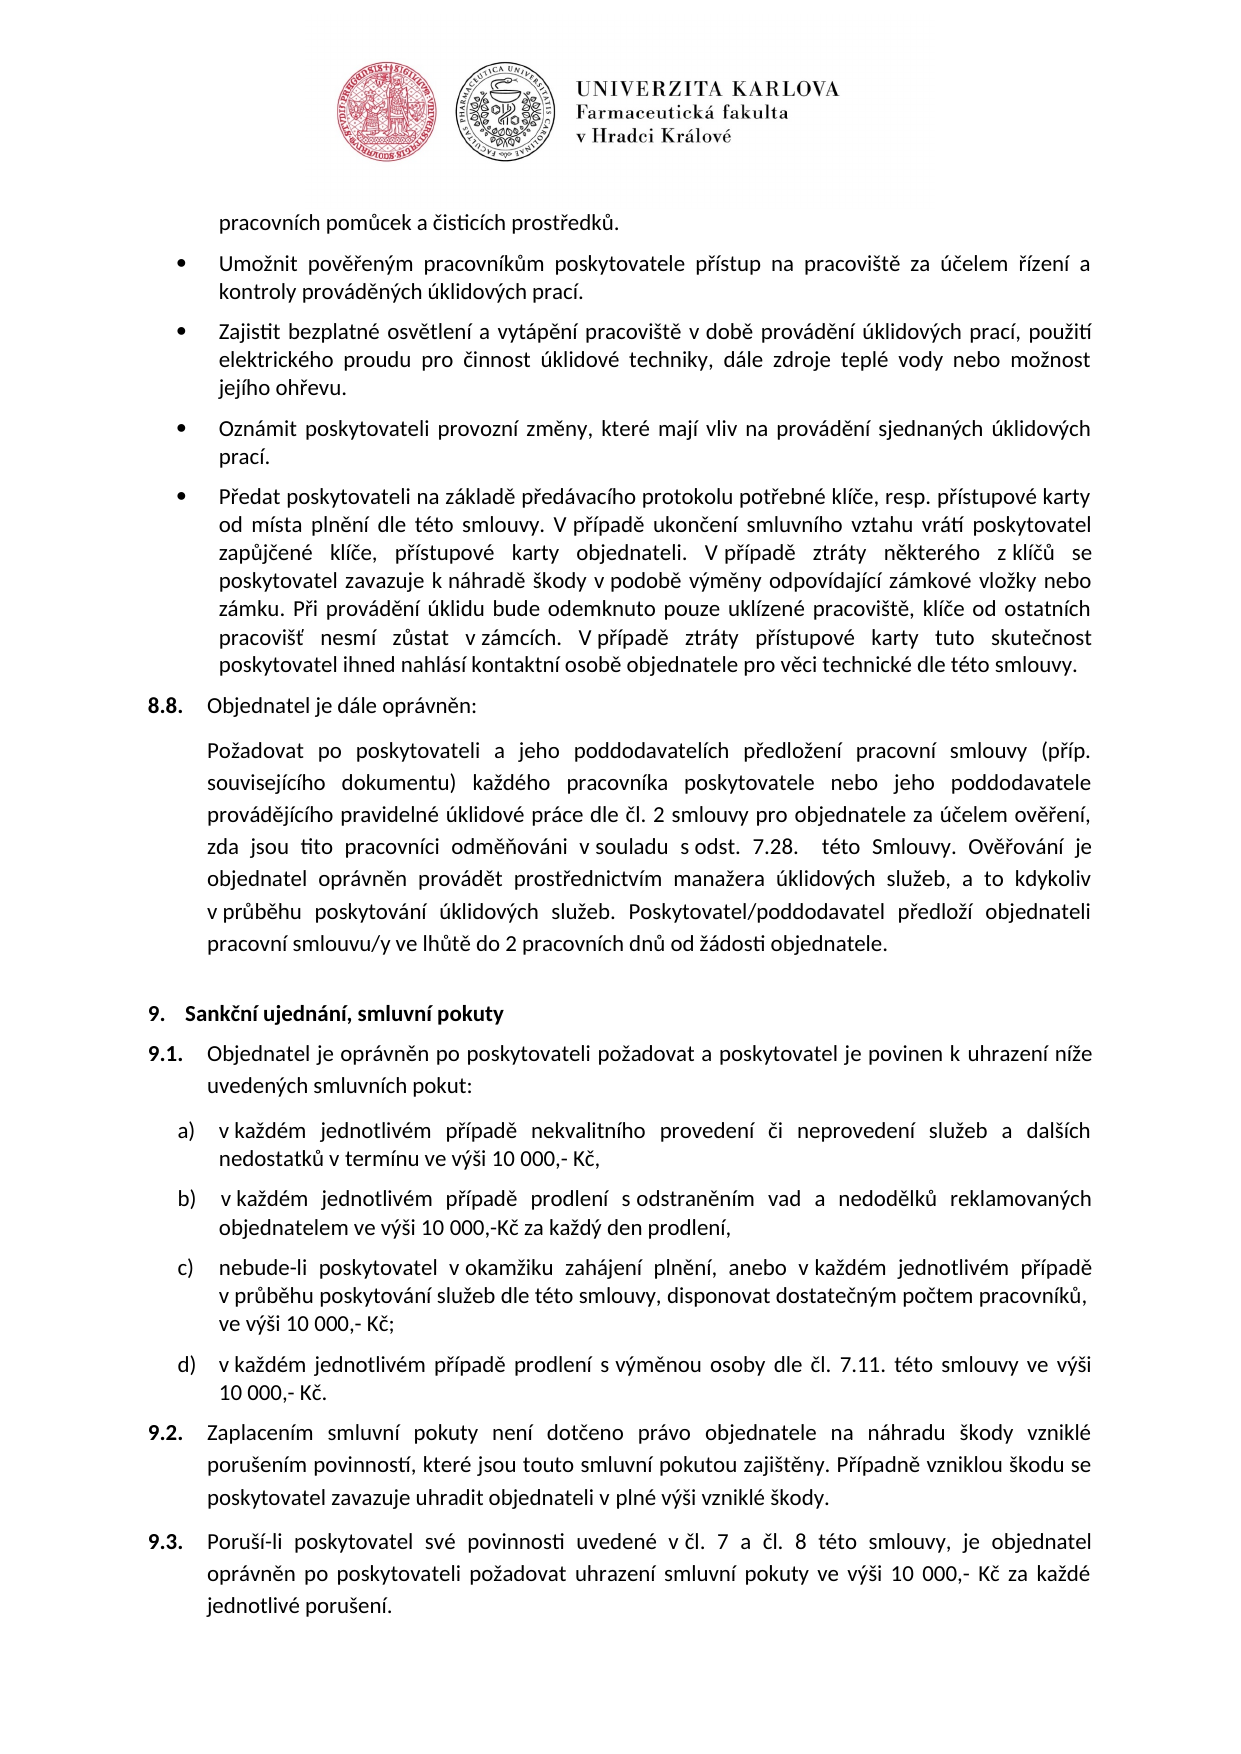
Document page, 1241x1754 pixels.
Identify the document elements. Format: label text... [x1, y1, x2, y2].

list v každém jednotlivém případě prodlení s výměnou osoby dle čl. 7.11. této smlouvy ve výši 10 000,- Kč. [177, 1350, 1092, 1406]
text Požadovat po poskytovateli a jeho poddodavatelích předložení pracovní smlouvy (příp. souvisejícího dokumentu) každého pracovníka poskytovatele nebo jeho poddodavatele provádějícího pravidelné úklidové práce dle čl. 2 smlouvy pro objednatele za účelem ověření, zda jsou tito pracovníci odměňováni v souladu s odst. 7.28. této Smlouvy. Ověřování je objednatel oprávněn provádět prostřednictvím manažera úklidových služeb, a to kdykoliv v průběhu poskytování úklidových služeb. Poskytovatel/poddodavatel předloží objednateli pracovní smlouvu/y ve lhůtě do 2 pracovních dnů od žádosti objednatele. [207, 736, 1092, 957]
list nebude-li poskytovatel v okamžiku zahájení plnění, anebo v každém jednotlivém případě v průběhu poskytování služeb dle této smlouvy, disponovat dostatečným počtem pracovníků, ve výši 10 000,- Kč; [177, 1253, 1092, 1337]
list Sankční ujednání, smluvní pokuty [148, 999, 1092, 1027]
list Zajistit poskytovateli vhodné prostory pro úschovu oděvů pracovníků, úklidové techniky, pracovních pomůcek a čisticích prostředků. [177, 208, 1092, 236]
picture [305, 14, 935, 209]
list Zaplacením smluvní pokuty není dotčeno právo objednatele na náhradu škody vzniklé porušením povinností, které jsou touto smluvní pokutou zajištěny. Případně vzniklou škodu se poskytovatel zavazuje uhradit objednateli v plné výši vzniklé škody. [148, 1418, 1092, 1511]
list Oznámit poskytovateli provozní změny, které mají vliv na provádění sjednaných úklidových prací. [177, 414, 1092, 470]
list Umožnit pověřeným pracovníkům poskytovatele přístup na pracoviště za účelem řízení a kontroly prováděných úklidových prací. [177, 249, 1092, 305]
list Zajistit bezplatné osvětlení a vytápění pracoviště v době provádění úklidových prací, použití elektrického proudu pro činnost úklidové techniky, dále zdroje teplé vody nebo možnost jejího ohřevu. [177, 317, 1092, 401]
list Poruší-li poskytovatel své povinnosti uvedené v čl. 7 a čl. 8 této smlouvy, je objednatel oprávněn po poskytovateli požadovat uhrazení smluvní pokuty ve výši 10 000,- Kč za každé jednotlivé porušení. [148, 1527, 1092, 1620]
list v každém jednotlivém případě prodlení s odstraněním vad a nedodělků reklamovaných objednatelem ve výši 10 000,-Kč za každý den prodlení, [177, 1184, 1092, 1241]
list v každém jednotlivém případě nekvalitního provedení či neprovedení služeb a dalších nedostatků v termínu ve výši 10 000,- Kč, [177, 1116, 1092, 1172]
list Objednatel je oprávněn po poskytovateli požadovat a poskytovatel je povinen k uhrazení níže uvedených smluvních pokut: [148, 1039, 1092, 1099]
list Objednatel je dále oprávněn: [148, 691, 1092, 719]
list Předat poskytovateli na základě předávacího protokolu potřebné klíče, resp. přístupové karty od místa plnění dle této smlouvy. V případě ukončení smluvního vztahu vrátí poskytovatel zapůjčené klíče, přístupové karty objednateli. V případě ztráty některého z klíčů se poskytovatel zavazuje k náhradě škody v podobě výměny odpovídající zámkové vložky nebo zámku. Při provádění úklidu bude odemknuto pouze uklízené pracoviště, klíče od ostatních pracovišť nesmí zůstat v zámcích. V případě ztráty přístupové karty tuto skutečnost poskytovatel ihned nahlásí kontaktní osobě objednatele pro věci technické dle této smlouvy. [177, 482, 1092, 679]
